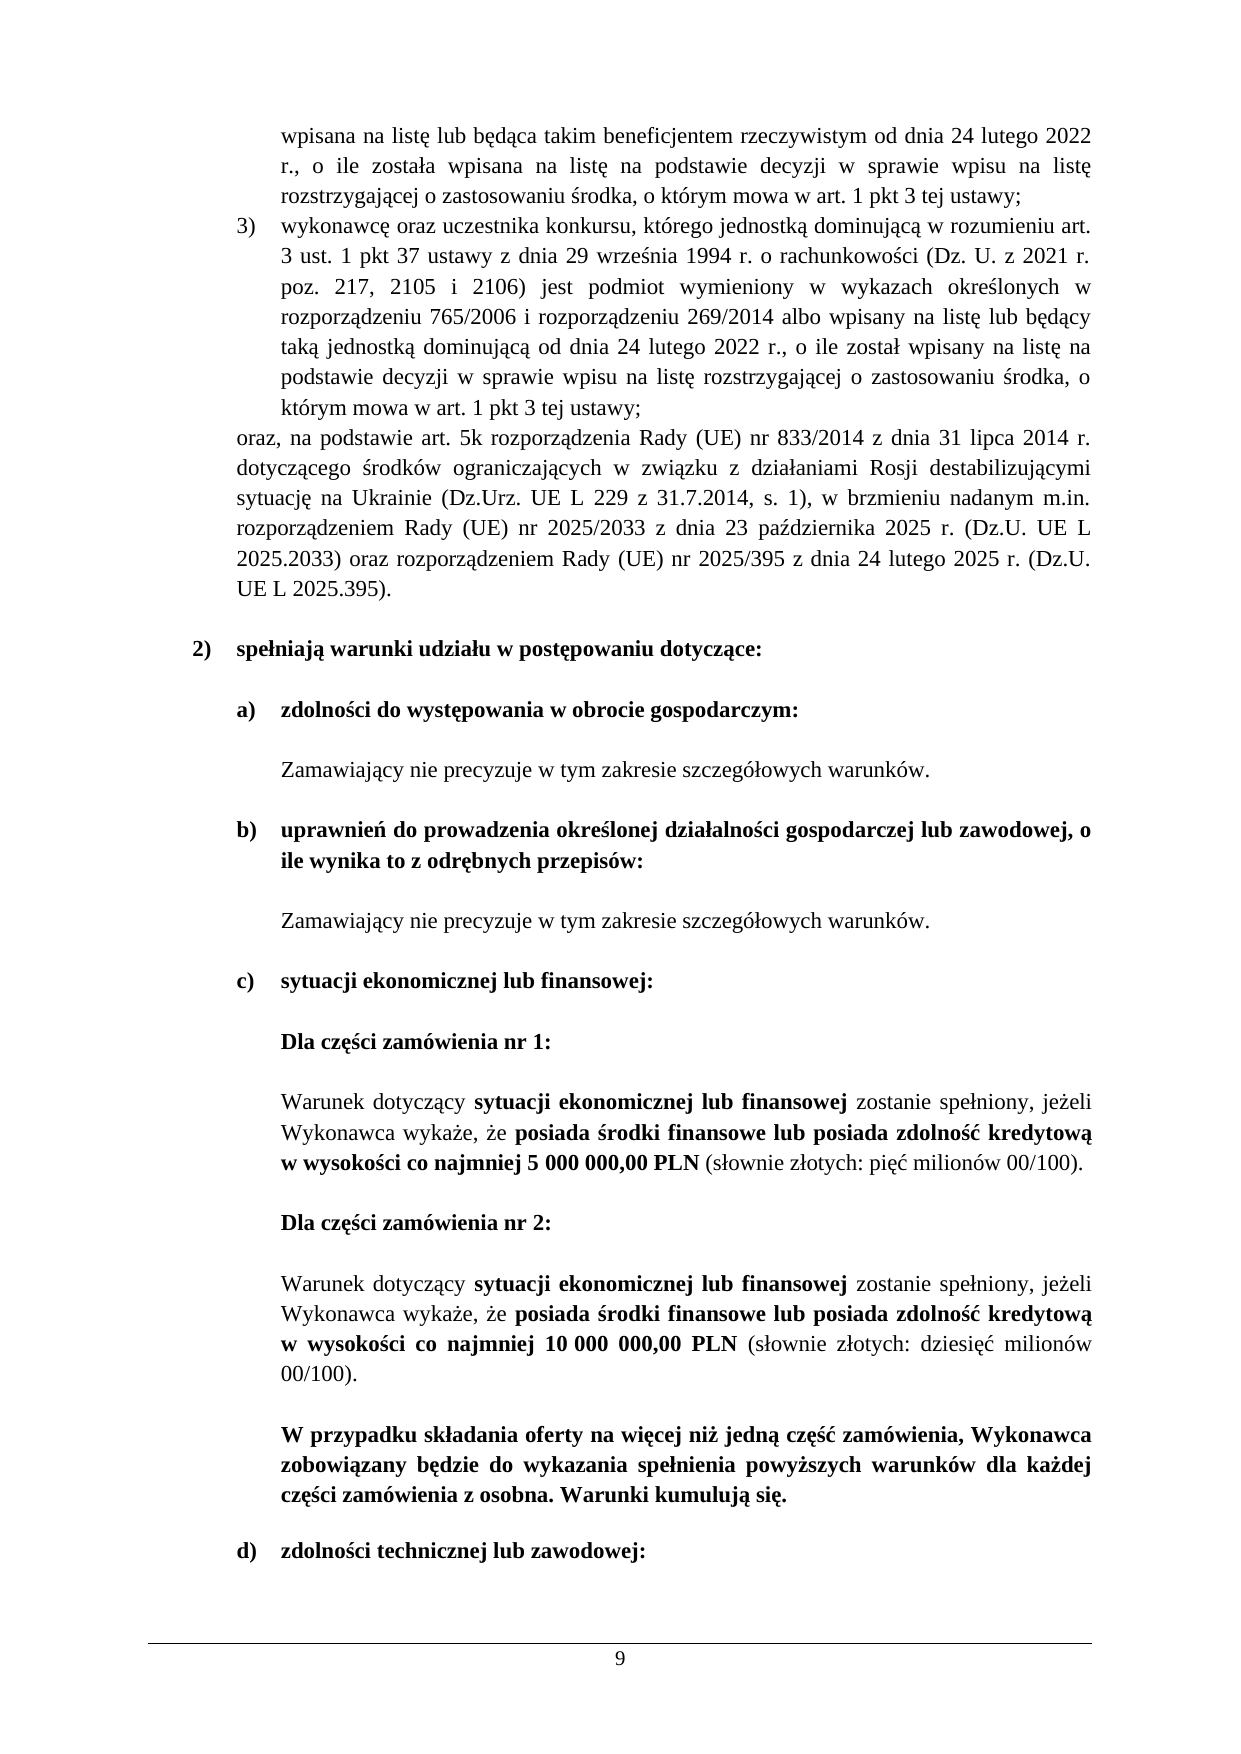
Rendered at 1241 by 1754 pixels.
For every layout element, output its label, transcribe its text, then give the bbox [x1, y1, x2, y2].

text W przypadku składania oferty na więcej niż jedną część zamówienia, Wykonawca zobowiązany będzie do wykazania spełnienia powyższych warunków dla każdej części zamówienia z osobna. Warunki kumulują się. [281, 1421, 1092, 1507]
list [236, 122, 1092, 208]
text Dla części zamówienia nr 2: [281, 1209, 1092, 1236]
text oraz, na podstawie art. 5k rozporządzenia Rady (UE) nr 833/2014 z dnia 31 lipca 2014 r. dotyczącego środków ograniczających w związku z działaniami Rosji destabilizującymi sytuację na Ukrainie (Dz.Urz. UE L 229 z 31.7.2014, s. 1), w brzmieniu nadanym m.in. rozporządzeniem Rady (UE) nr 2025/2033 z dnia 23 października 2025 r. (Dz.U. UE L 2025.2033) oraz rozporządzeniem Rady (UE) nr 2025/395 z dnia 24 lutego 2025 r. (Dz.U. UE L 2025.395). [236, 424, 1092, 601]
text Dla części zamówienia nr 1: [281, 1028, 1092, 1054]
text Zamawiający nie precyzuje w tym zakresie szczegółowych warunków. [281, 907, 1092, 933]
list spełniają warunki udziału w postępowaniu dotyczące: [192, 635, 1092, 662]
list uprawnień do prowadzenia określonej działalności gospodarczej lub zawodowej, o ile wynika to z odrębnych przepisów: [236, 816, 1092, 873]
list sytuacji ekonomicznej lub finansowej: [236, 967, 1092, 994]
text Zamawiający nie precyzuje w tym zakresie szczegółowych warunków. [281, 756, 1092, 782]
list zdolności do występowania w obrocie gospodarczym: [236, 696, 1092, 722]
text Warunek dotyczący sytuacji ekonomicznej lub finansowej zostanie spełniony, jeżeli Wykonawca wykaże, że posiada środki finansowe lub posiada zdolność kredytową w wysokości co najmniej 5 000 000,00 PLN (słownie złotych: pięć milionów 00/100). [281, 1088, 1092, 1175]
text Warunek dotyczący sytuacji ekonomicznej lub finansowej zostanie spełniony, jeżeli Wykonawca wykaże, że posiada środki finansowe lub posiada zdolność kredytową w wysokości co najmniej 10 000 000,00 PLN (słownie złotych: dziesięć milionów 00/100). [281, 1269, 1092, 1387]
list wykonawcę oraz uczestnika konkursu, którego jednostką dominującą w rozumieniu art. 3 ust. 1 pkt 37 ustawy z dnia 29 września 1994 r. o rachunkowości (Dz. U. z 2021 r. poz. 217, 2105 i 2106) jest podmiot wymieniony w wykazach określonych w rozporządzeniu 765/2006 i rozporządzeniu 269/2014 albo wpisany na listę lub będący taką jednostką dominującą od dnia 24 lutego 2022 r., o ile został wpisany na listę na podstawie decyzji w sprawie wpisu na listę rozstrzygającej o zastosowaniu środka, o którym mowa w art. 1 pkt 3 tej ustawy; [236, 212, 1092, 420]
list zdolności technicznej lub zawodowej: [236, 1538, 1092, 1564]
